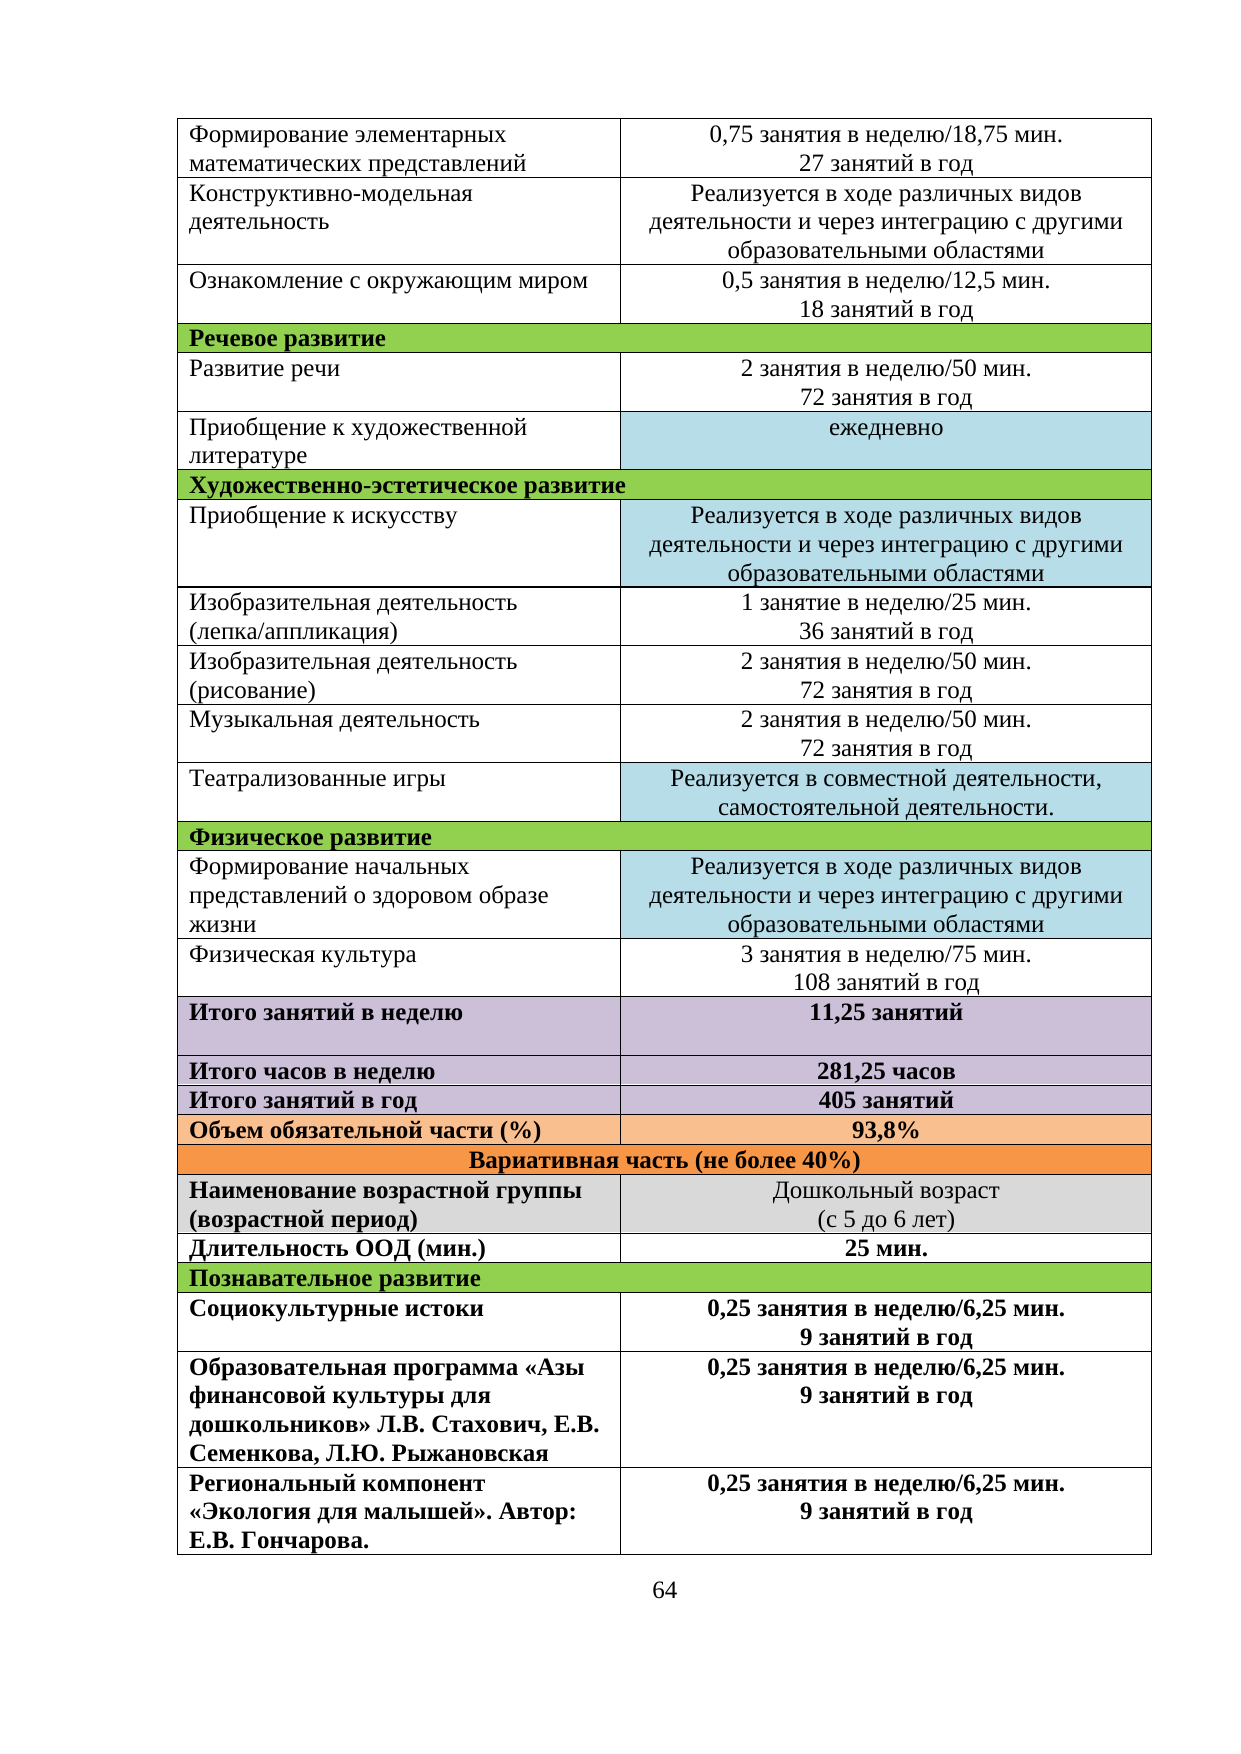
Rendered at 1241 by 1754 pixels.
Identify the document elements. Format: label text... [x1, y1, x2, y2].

table_cell Формирование начальных представлений о здоровом образе жизни [178, 851, 620, 938]
table_cell Итого часов в неделю [178, 1056, 620, 1084]
table_cell 0,25 занятия в неделю/6,25 мин. 9 занятий в год [621, 1293, 1151, 1351]
table_cell 2 занятия в неделю/50 мин. 72 занятия в год [621, 353, 1151, 411]
table_cell 0,25 занятия в неделю/6,25 мин. 9 занятий в год [621, 1352, 1151, 1467]
table_cell 0,25 занятия в неделю/6,25 мин. 9 занятий в год [621, 1468, 1151, 1554]
table_cell Итого занятий в год [178, 1086, 620, 1114]
table_cell 0,75 занятия в неделю/18,75 мин. 27 занятий в год [621, 119, 1151, 177]
table_cell Познавательное развитие [178, 1263, 1151, 1292]
table_cell ежедневно [621, 412, 1151, 469]
table_cell Конструктивно-модельная деятельность [178, 178, 620, 264]
table_cell 281,25 часов [621, 1056, 1151, 1084]
table_cell Изобразительная деятельность (лепка/аппликация) [178, 588, 620, 645]
table_cell Реализуется в ходе различных видов деятельности и через интеграцию с другими образовательными областями [621, 851, 1151, 938]
table_cell Наименование возрастной группы (возрастной период) [178, 1175, 620, 1232]
table_cell Формирование элементарных математических представлений [178, 119, 620, 177]
table_cell 25 мин. [621, 1234, 1151, 1262]
table_cell Художественно-эстетическое развитие [178, 470, 1151, 499]
table_cell 405 занятий [621, 1086, 1151, 1114]
table_cell Физическое развитие [178, 822, 1151, 850]
table_cell Развитие речи [178, 353, 620, 411]
table_cell 0,5 занятия в неделю/12,5 мин. 18 занятий в год [621, 265, 1151, 322]
table_cell Театрализованные игры [178, 763, 620, 821]
table_cell Вариативная часть (не более 40%) [178, 1145, 1151, 1174]
table_cell Речевое развитие [178, 324, 1151, 352]
table_cell Приобщение к искусству [178, 500, 620, 586]
table_cell Дошкольный возраст (с 5 до 6 лет) [621, 1175, 1151, 1232]
table_cell Приобщение к художественной литературе [178, 412, 620, 469]
table_cell Музыкальная деятельность [178, 705, 620, 762]
table_cell Объем обязательной части (%) [178, 1115, 620, 1144]
table_cell 2 занятия в неделю/50 мин. 72 занятия в год [621, 705, 1151, 762]
table_cell Образовательная программа «Азы финансовой культуры для дошкольников» Л.В. Стахович, Е.В. Семенкова, Л.Ю. Рыжановская [178, 1352, 620, 1467]
table_cell Длительность ООД (мин.) [178, 1234, 620, 1262]
table_cell 1 занятие в неделю/25 мин. 36 занятий в год [621, 588, 1151, 645]
table_cell 3 занятия в неделю/75 мин. 108 занятий в год [621, 939, 1151, 996]
table_cell Физическая культура [178, 939, 620, 996]
table_cell Реализуется в ходе различных видов деятельности и через интеграцию с другими образовательными областями [621, 178, 1151, 264]
table_cell Изобразительная деятельность (рисование) [178, 646, 620, 703]
table_cell Региональный компонент «Экология для малышей». Автор: Е.В. Гончарова. [178, 1468, 620, 1554]
table_cell 11,25 занятий [621, 997, 1151, 1055]
table_cell Ознакомление с окружающим миром [178, 265, 620, 322]
table_cell 93,8% [621, 1115, 1151, 1144]
table_cell 2 занятия в неделю/50 мин. 72 занятия в год [621, 646, 1151, 703]
table_cell Социокультурные истоки [178, 1293, 620, 1351]
table_cell Реализуется в ходе различных видов деятельности и через интеграцию с другими образовательными областями [621, 500, 1151, 586]
table_cell Итого занятий в неделю [178, 997, 620, 1055]
table_cell Реализуется в совместной деятельности, самостоятельной деятельности. [621, 763, 1151, 821]
